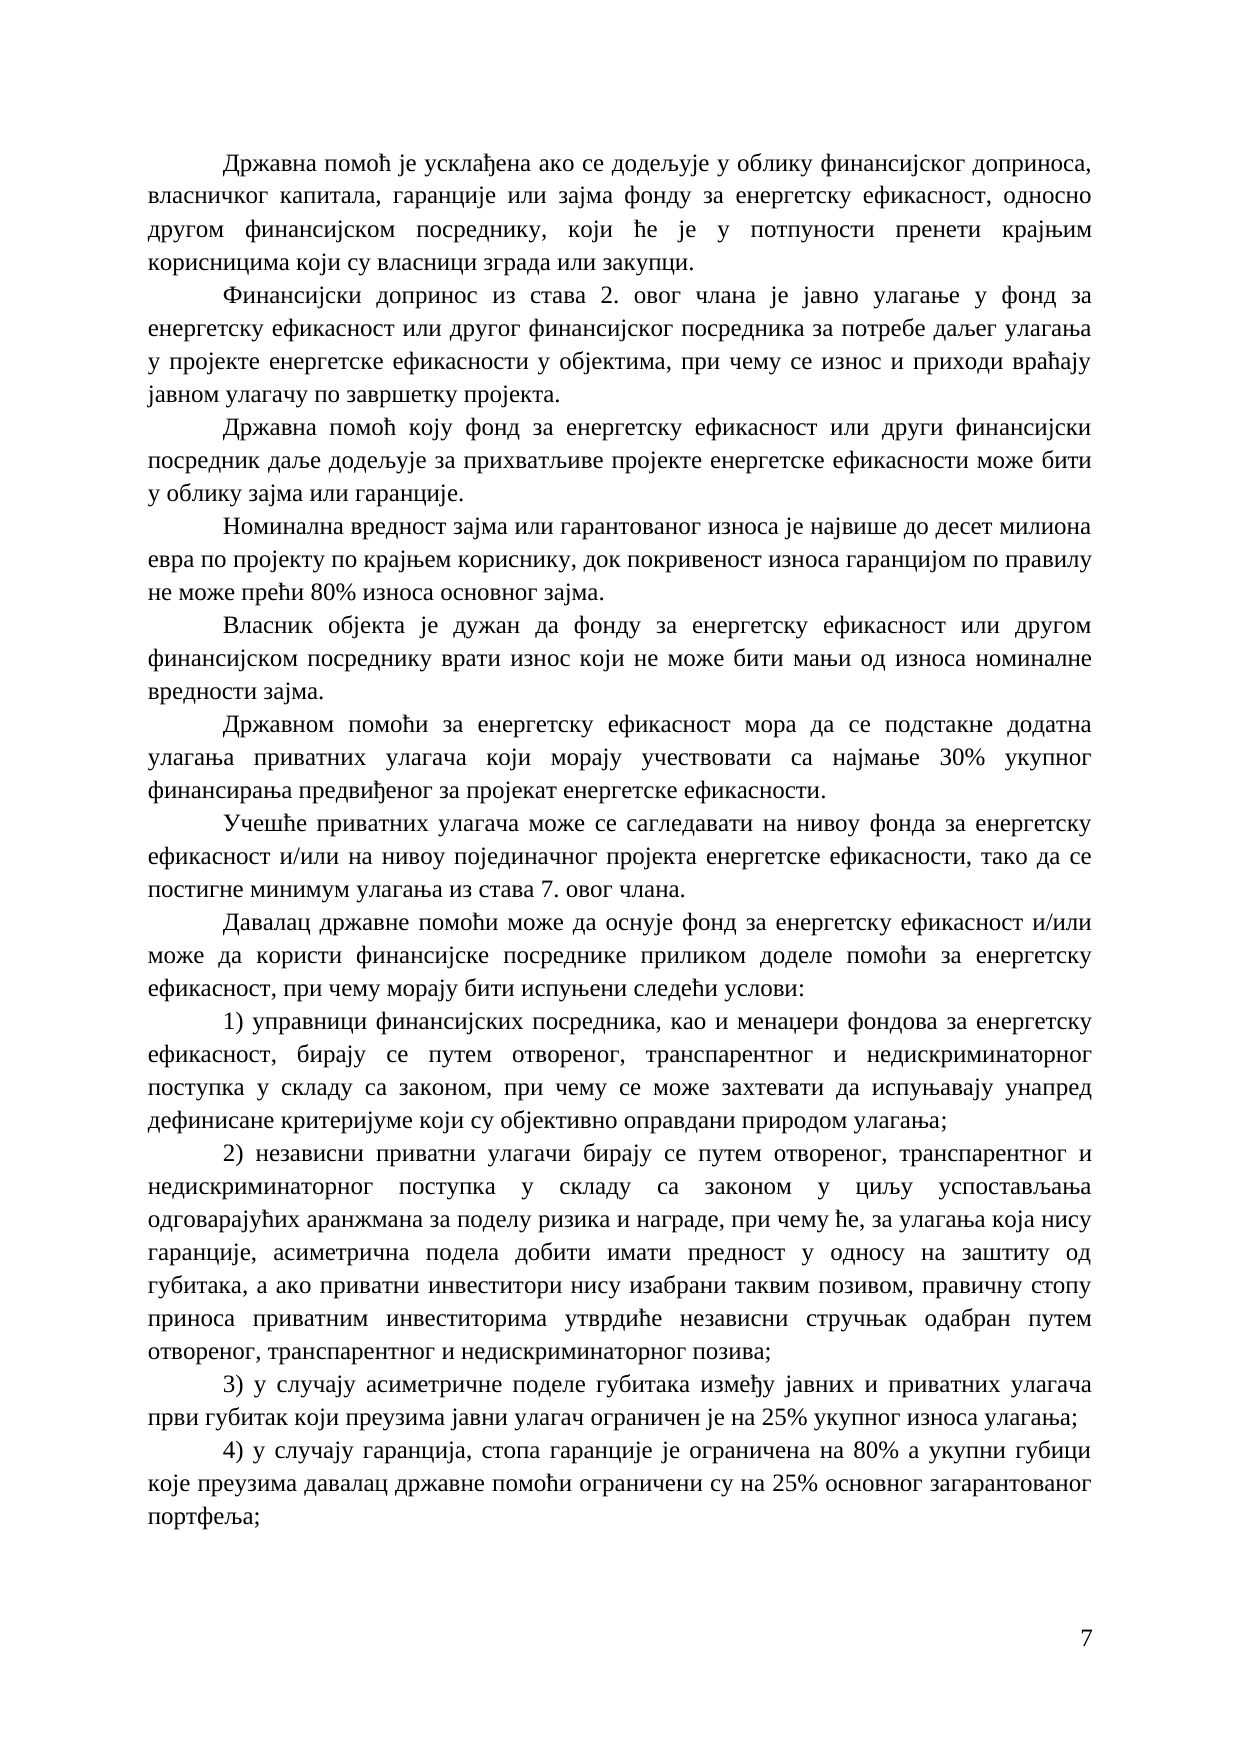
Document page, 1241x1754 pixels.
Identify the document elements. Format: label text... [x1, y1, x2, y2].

text 4) у случају гаранција, стопа гаранције је ограничена на 80% а укупни губици које преузима давалац државне помоћи ограничени су на 25% основног загарантованог портфеља; [148, 1435, 1093, 1530]
text Државном помоћи за енергетску ефикасност мора да се подстакне додатна улагања приватних улагача који морају учествовати са најмање 30% укупног финансирања предвиђеног за пројекат енергетске ефикасности. [148, 709, 1093, 804]
text Давалац државне помоћи може да оснује фонд за енергетску ефикасност и/или може да користи финансијске посреднике приликом доделе помоћи за енергетску ефикасност, при чему морају бити испуњени следећи услови: [148, 907, 1093, 1002]
text 1) управници финансијских посредника, као и менаџери фондова за енергетску ефикасност, бирају се путем отвореног, транспарентног и недискриминаторног поступка у складу са законом, при чему се може захтевати да испуњавају унапред дефинисане критеријуме који су објективно оправдани природом улагања; [148, 1006, 1093, 1134]
text Власник објекта је дужан да фонду за енергетску ефикасност или другом финансијском посреднику врати износ који не може бити мањи од износа номиналне вредности зајма. [148, 610, 1093, 705]
text Финансијски допринос из става 2. овог члана је јавно улагање у фонд за енергетску ефикасност или другог финансијског посредника за потребе даљег улагања у пројекте енергетске ефикасности у објектима, при чему се износ и приходи враћају јавном улагачу по завршетку пројекта. [148, 280, 1093, 407]
text Номинална вредност зајма или гарантованог износа је највише до десет милиона евра по пројекту по крајњем кориснику, док покривеност износа гаранцијом по правилу не може прећи 80% износа основног зајма. [148, 511, 1093, 606]
text Учешће приватних улагача може се сагледавати на нивоу фонда за енергетску ефикасност и/или на нивоу појединачног пројекта енергетске ефикасности, тако да се постигне минимум улагања из става 7. овог члана. [148, 808, 1093, 903]
text Државна помоћ је усклађена ако се додељује у облику финансијског доприноса, власничког капитала, гаранције или зајма фонду за енергетску ефикасност, односно другом финансијском посреднику, који ће је у потпуности пренети крајњим корисницима који су власници зграда или закупци. [148, 148, 1093, 275]
text Државна помоћ коју фонд за енергетску ефикасност или други финансијски посредник даље додељује за прихватљиве пројекте енергетске ефикасности може бити у облику зајма или гаранције. [148, 412, 1093, 507]
text 3) у случају асиметричне поделе губитака између јавних и приватних улагача први губитак који преузима јавни улагач ограничен је на 25% укупног износа улагања; [148, 1369, 1093, 1431]
text 2) независни приватни улагачи бирају се путем отвореног, транспарентног и недискриминаторног поступка у складу са законом у циљу успостављања одговарајућих аранжмана за поделу ризика и награде, при чему ће, за улагања која нису гаранције, асиметрична подела добити имати предност у односу на заштиту од губитака, а ако приватни инвеститори нису изабрани таквим позивом, правичну стопу приноса приватним инвеститорима утврдиће независни стручњак одабран путем отвореног, транспарентног и недискриминаторног позива; [148, 1138, 1093, 1365]
